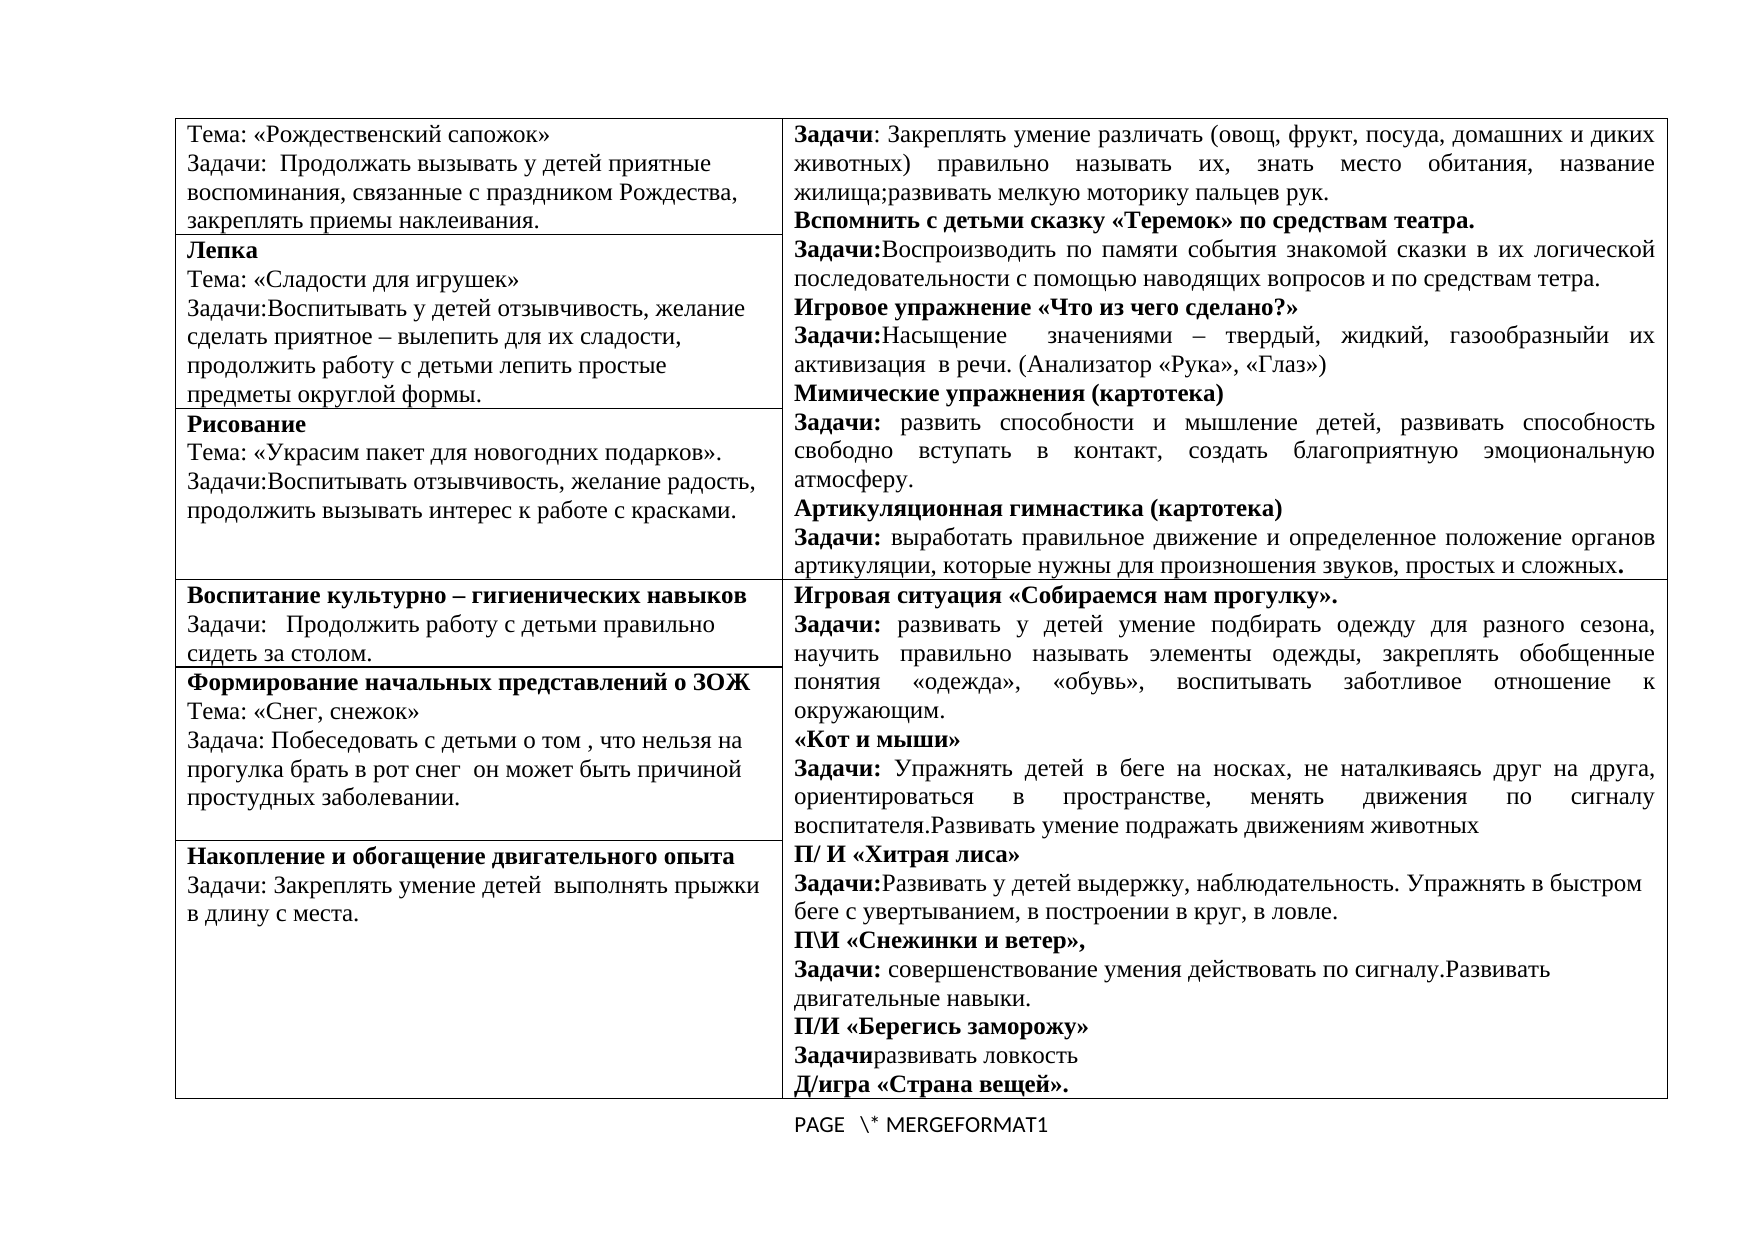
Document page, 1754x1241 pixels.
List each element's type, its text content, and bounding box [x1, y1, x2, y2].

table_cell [783, 119, 1667, 579]
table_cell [176, 119, 782, 234]
table_cell Игровая ситуация «Собираемся нам прогулку». Задачи: развивать у детей умение подбирать одежду для разного сезона, научить правильно называть элементы одежды, закреплять обобщенные понятия «одежда», «обувь», воспитывать заботливое отношение к окружающим. «Кот и мыши» Задачи: Упражнять детей в беге на носках, не наталкиваясь друг на друга, ориентироваться в пространстве, менять движения по сигналу воспитателя.Развивать умение подражать движениям животных П/ И «Хитрая лиса» Задачи:Развивать у детей выдержку, наблюдательность. Упражнять в быстром беге с увертыванием, в построении в круг, в ловле. П\И «Снежинки и ветер», Задачи: совершенствование умения действовать по сигналу.Развивать двигательные навыки. П/И «Берегись заморожу» Задачиразвивать ловкость Д/игра «Страна вещей». Задачи: систематизировать и обогатить знания детей по теме «Мебель», «Бытовые приборы» [783, 580, 1667, 1098]
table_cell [176, 841, 782, 1098]
table_cell Лепка Тема: «Сладости для игрушек» Задачи:Воспитывать у детей отзывчивость, желание сделать приятное – вылепить для их сладости, продолжить работу с детьми лепить простые предметы округлой формы. [176, 235, 782, 408]
table_cell Формирование начальных представлений о ЗОЖ Тема: «Снег, снежок» Задача: Побеседовать с детьми о том , что нельзя на прогулка брать в рот снег он может быть причиной простудных заболевании. [176, 668, 782, 840]
table_cell Воспитание культурно – гигиенических навыков Задачи: Продолжить работу с детьми правильно сидеть за столом. [176, 580, 782, 666]
table_cell Рисование Тема: «Украсим пакет для новогодних подарков». Задачи:Воспитывать отзывчивость, желание радость, продолжить вызывать интерес к работе с красками. [176, 409, 782, 579]
